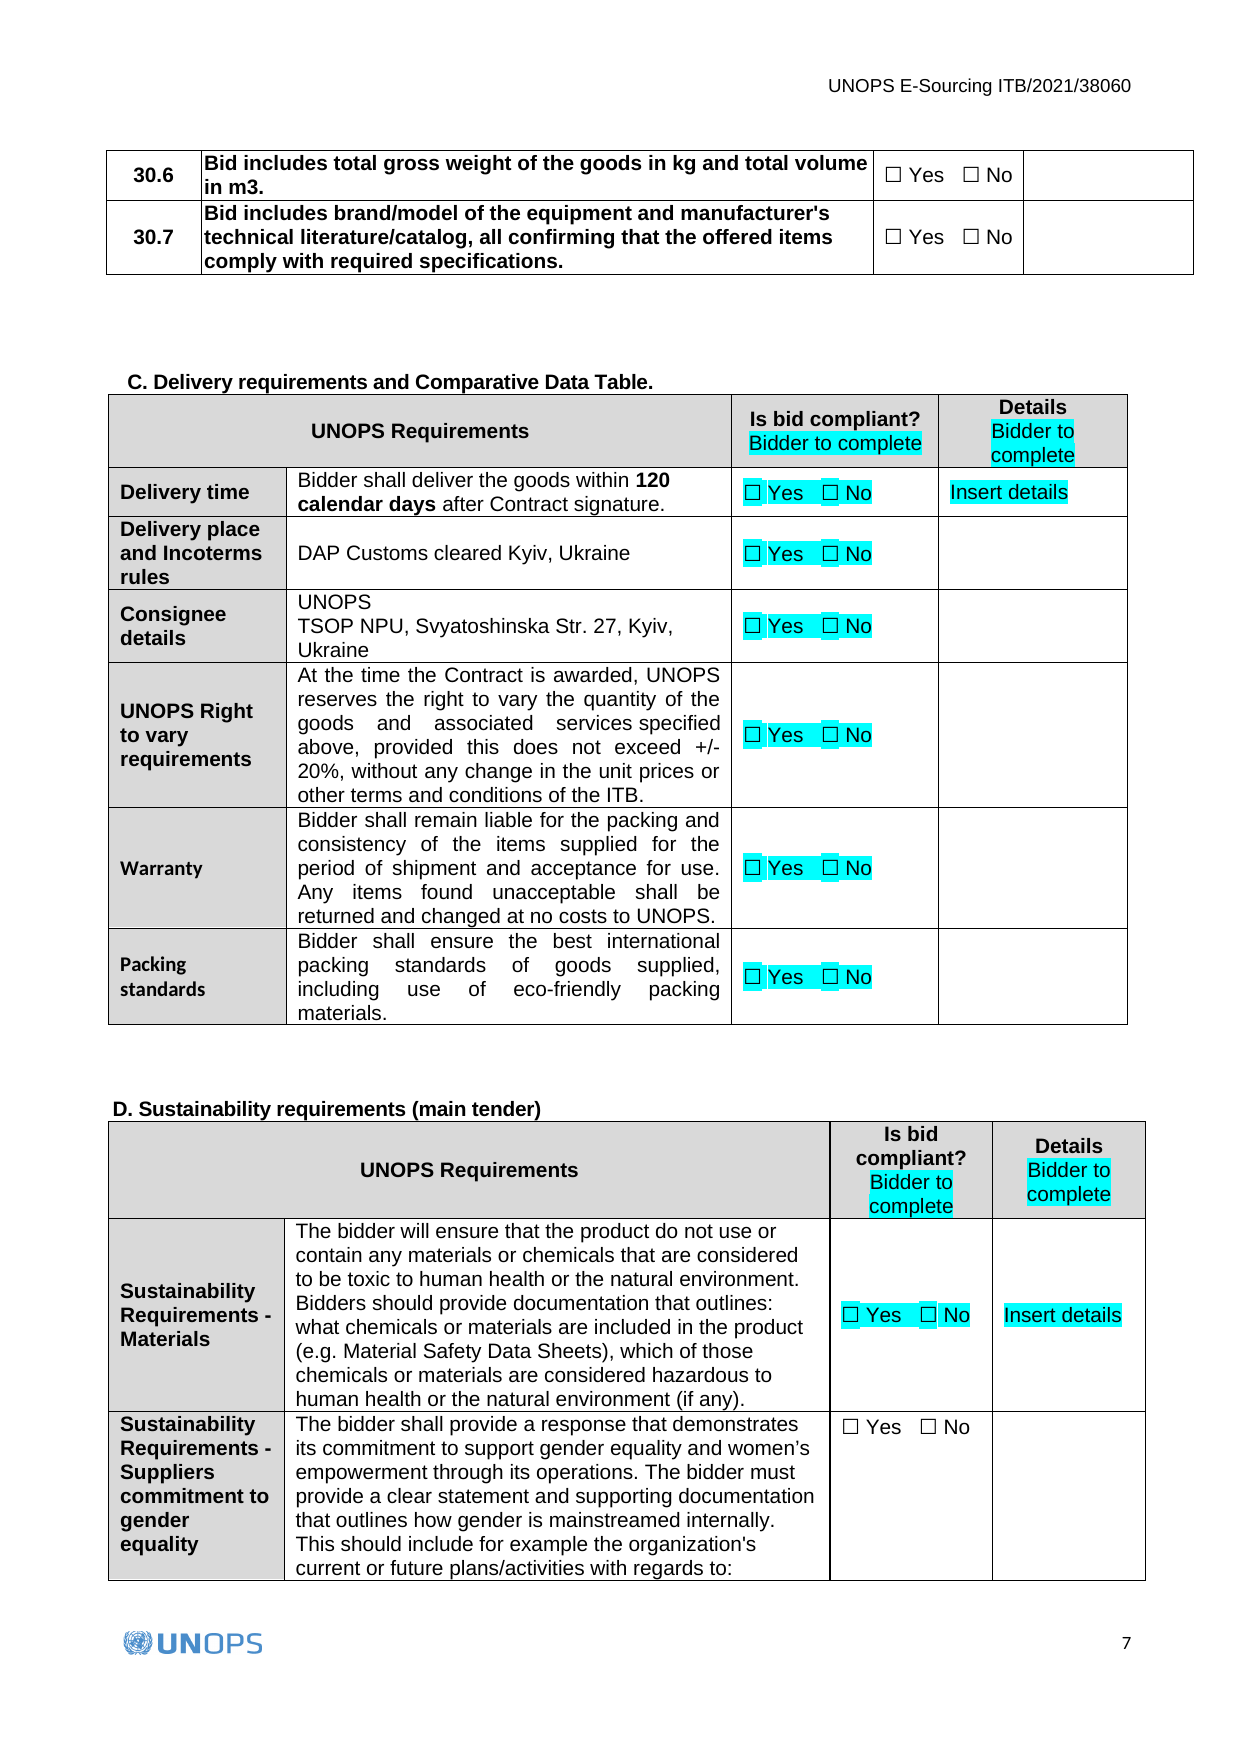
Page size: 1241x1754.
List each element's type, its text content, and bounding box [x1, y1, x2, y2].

table_cell Sustainability Requirements - Materials [109, 1219, 284, 1411]
table_cell Packing standards [109, 929, 286, 1024]
table_header Details Bidder to complete [993, 1122, 1145, 1218]
table_cell Bid includes brand/model of the equipment and manufacturer's technical literature/catalog, all confirming that the offered items comply with required specifications. [202, 201, 873, 274]
table_header UNOPS Requirements [109, 395, 731, 467]
table_cell UNOPS TSOP NPU, Svyatoshinska Str. 27, Kyiv, Ukraine [287, 590, 731, 662]
table_cell ☐ Yes ☐ No [874, 151, 1023, 200]
table_cell Bidder shall remain liable for the packing and consistency of the items supplied for the period of shipment and acceptance for use. Any items found unacceptable shall be returned and changed at no costs to UNOPS. [287, 808, 731, 927]
table_cell DAP Customs cleared Kyiv, Ukraine [287, 517, 731, 589]
table_cell [993, 1412, 1145, 1579]
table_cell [109, 1412, 284, 1579]
table_cell [1024, 151, 1193, 200]
table_cell Yes No [732, 590, 938, 662]
table_cell At the time the Contract is awarded, UNOPS reserves the right to vary the quantity of the goods and associated services specified above, provided this does not exceed +/- 20%, without any change in the unit prices or other terms and conditions of the ITB. [287, 663, 731, 807]
table_header Is bid compliant? Bidder to complete [831, 1122, 992, 1218]
table_cell The bidder will ensure that the product do not use or contain any materials or chemicals that are considered to be toxic to human health or the natural environment. Bidders should provide documentation that outlines: what chemicals or materials are included in the product (e.g. Material Safety Data Sheets), which of those chemicals or materials are considered hazardous to human health or the natural environment (if any). [285, 1219, 829, 1411]
table_cell ☐ Yes ☐ No [874, 201, 1023, 274]
text C. Delivery requirements and Comparative Data Table. [127, 370, 1128, 394]
table_cell Warranty [109, 808, 286, 927]
table_header Is bid compliant? Bidder to complete [732, 395, 938, 467]
table_header UNOPS Requirements [109, 1122, 829, 1218]
table_cell Yes No [732, 517, 938, 589]
table_cell Bidder shall deliver the goods within 120 calendar days after Contract signature. [287, 468, 731, 516]
table_cell Yes No [732, 663, 938, 807]
text D. Sustainability requirements (main tender) [112, 1097, 1128, 1121]
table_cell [285, 1412, 829, 1579]
table_cell Bid includes total gross weight of the goods in kg and total volume in m3. [202, 151, 873, 200]
table_cell Delivery place and Incoterms rules [109, 517, 286, 589]
table_cell 30.7 [107, 201, 201, 274]
table_cell [939, 663, 1127, 807]
table_cell Insert details [993, 1219, 1145, 1411]
table_cell [1024, 201, 1193, 274]
table_cell [939, 517, 1127, 589]
table_cell Insert details [939, 468, 1127, 516]
table_header Details Bidder to complete [939, 395, 1127, 467]
table_cell 30.6 [107, 151, 201, 200]
table_cell Yes No [732, 808, 938, 927]
table_cell Delivery time [109, 468, 286, 516]
table_cell Yes No [732, 929, 938, 1024]
table_cell Yes No [831, 1219, 992, 1411]
table_cell ☐ Yes ☐ No [831, 1412, 992, 1579]
table_cell [939, 929, 1127, 1024]
table_cell [939, 808, 1127, 927]
picture [123, 1631, 262, 1655]
table_cell UNOPS Right to vary requirements [109, 663, 286, 807]
table_cell Consignee details [109, 590, 286, 662]
table_cell Bidder shall ensure the best international packing standards of goods supplied, including use of eco-friendly packing materials. [287, 929, 731, 1024]
table_cell [939, 590, 1127, 662]
table_cell Yes No [732, 468, 938, 516]
